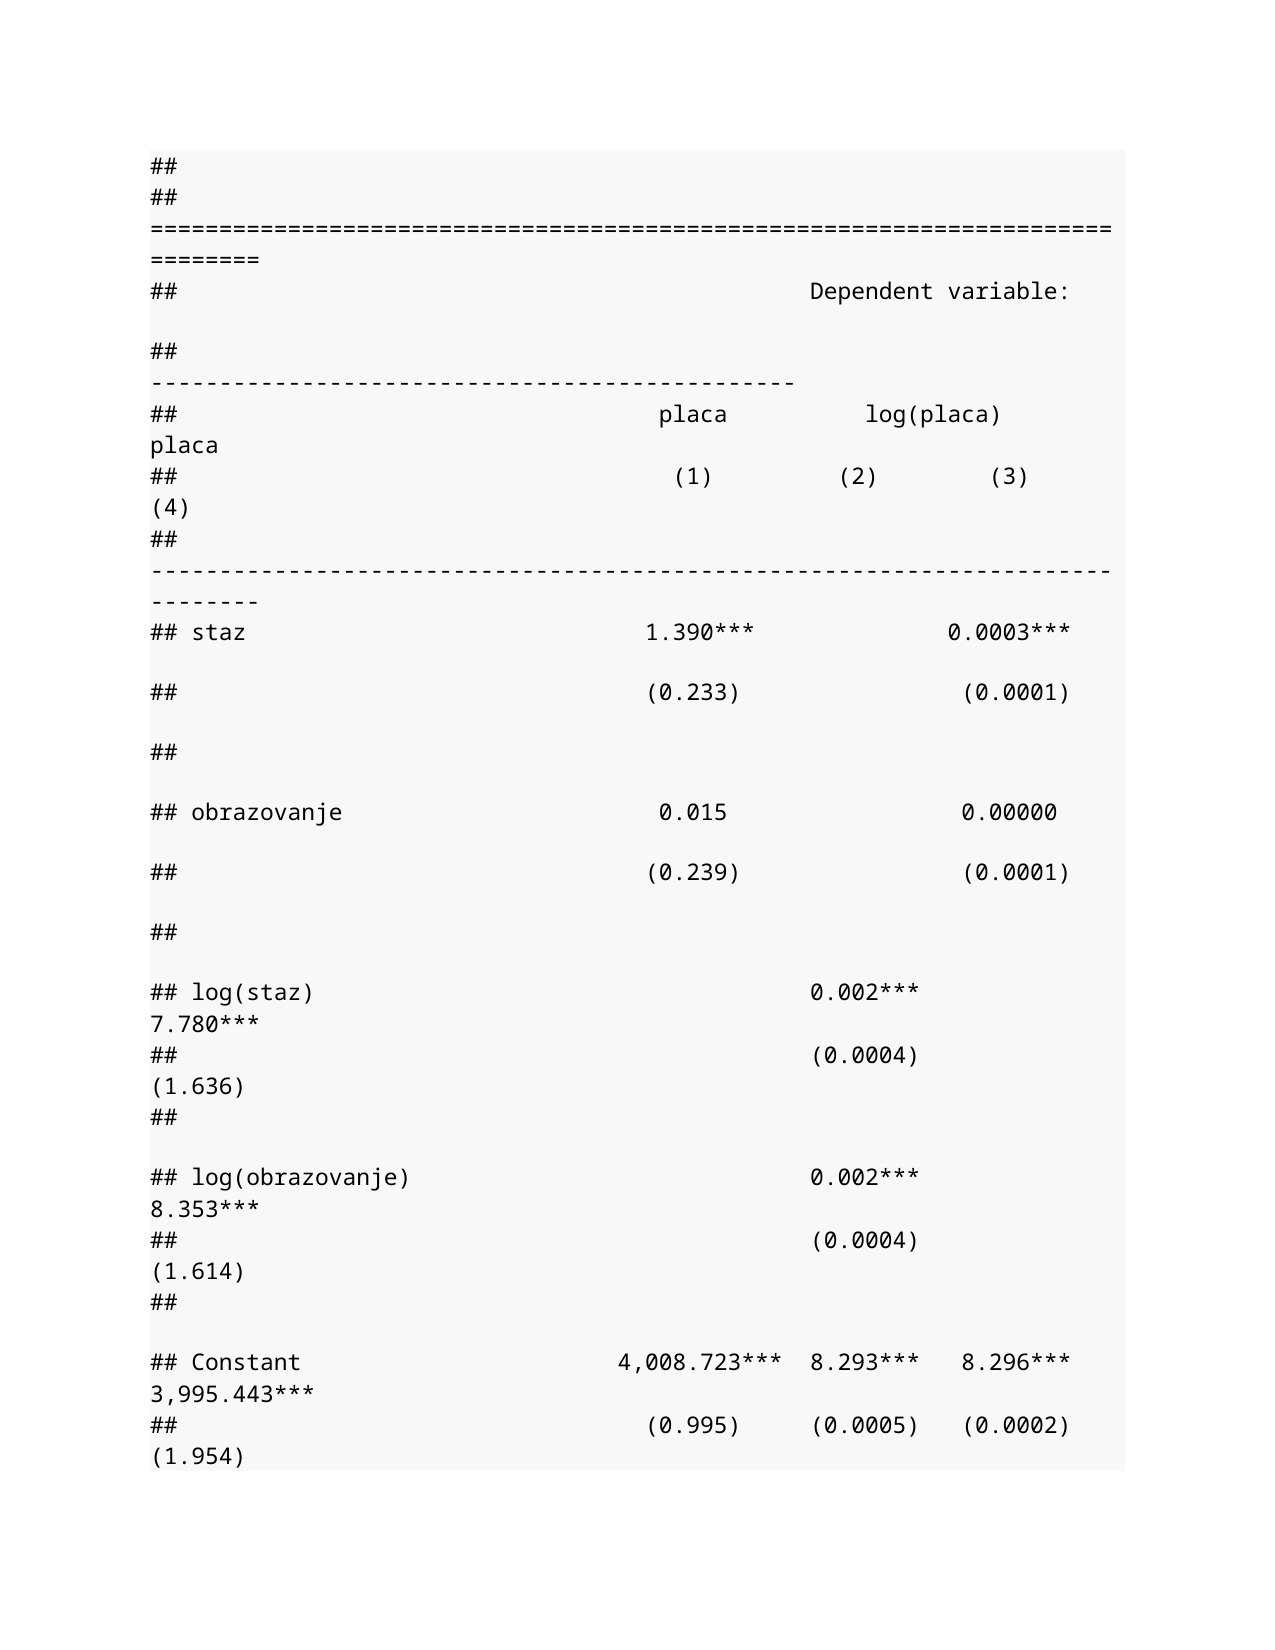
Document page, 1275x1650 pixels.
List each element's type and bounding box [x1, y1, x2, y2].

text [150, 150, 1125, 1471]
